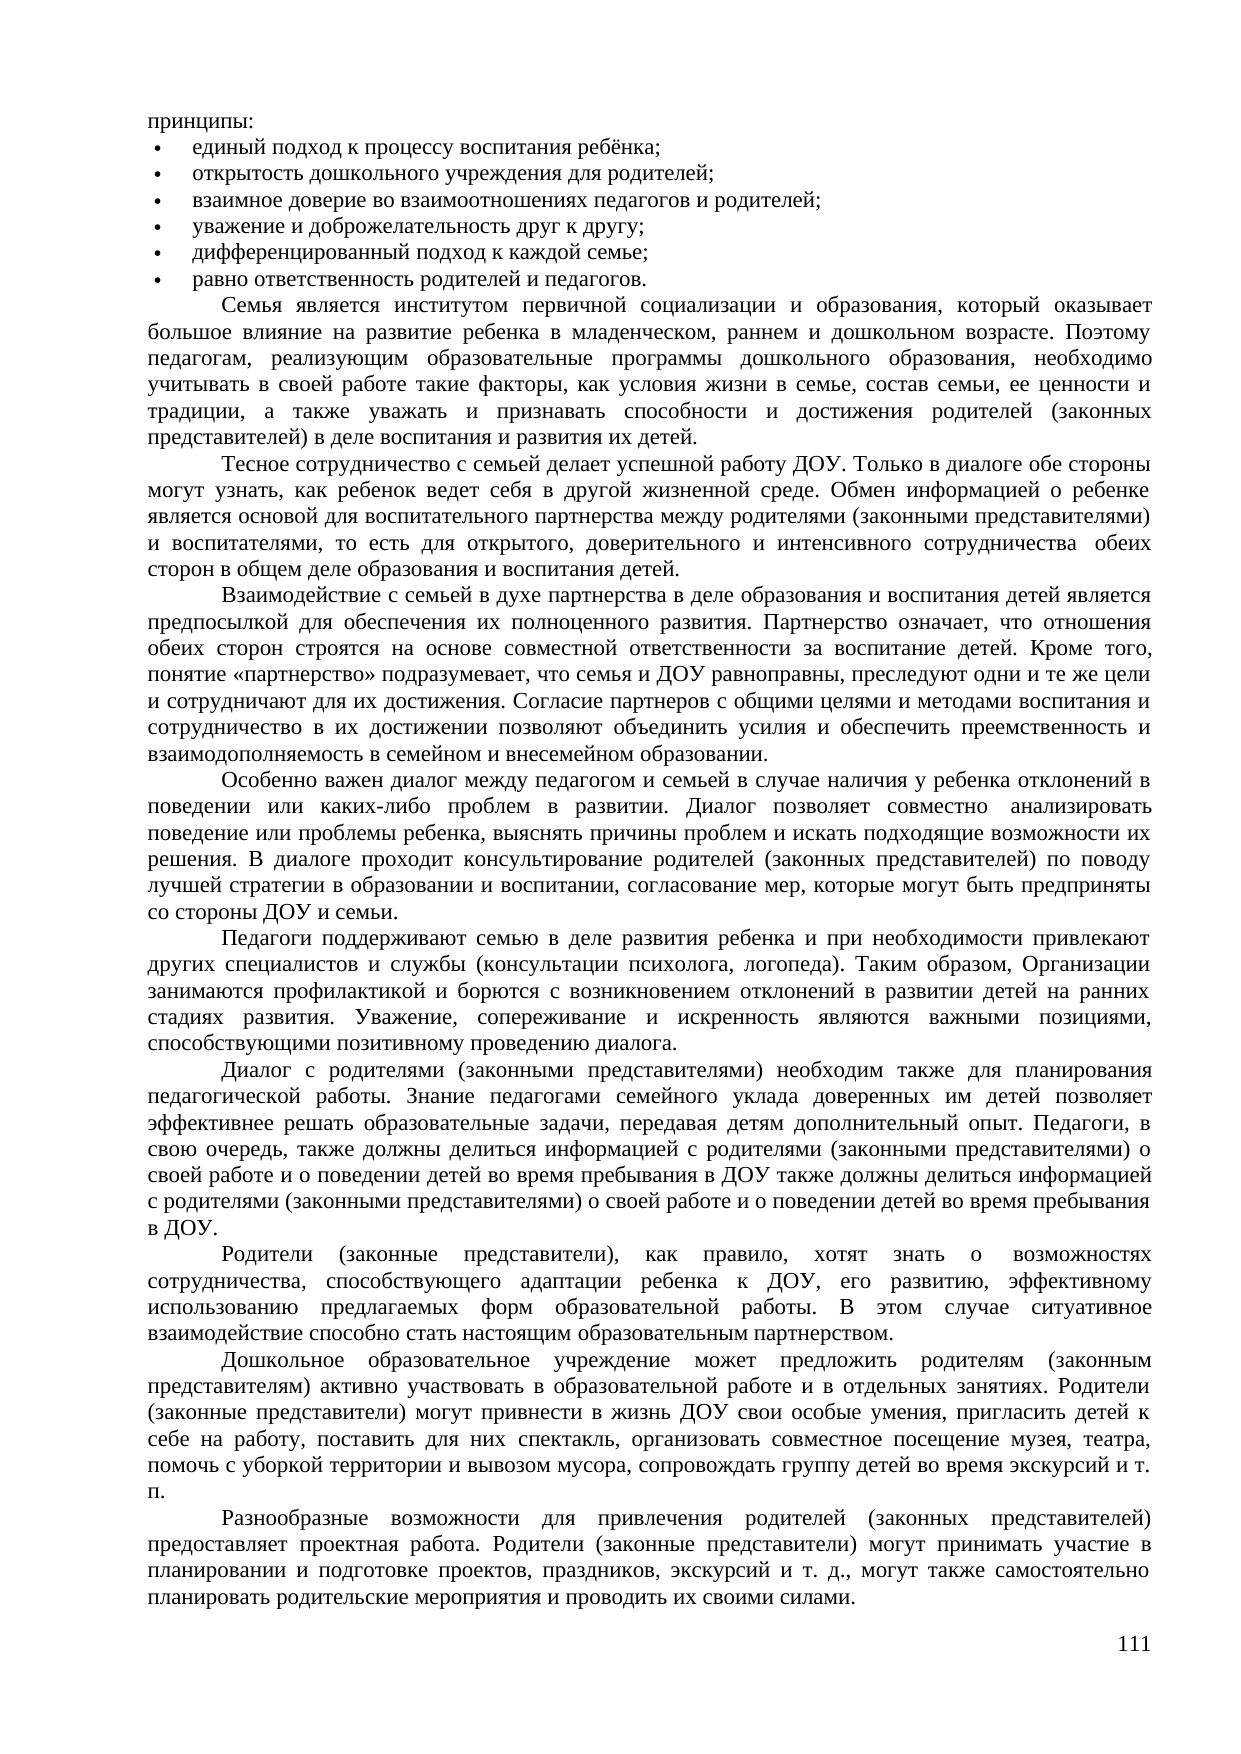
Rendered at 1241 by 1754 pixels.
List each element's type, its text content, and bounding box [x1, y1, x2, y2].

text Тесное сотрудничество с семьей делает успешной работу ДОУ. Только в диалоге обе стороны могут узнать, как ребенок ведет себя в другой жизненной среде. Обмен информацией о ребенке является основой для воспитательного партнерства между родителями (законными представителями) и воспитателями, то есть для открытого, доверительного и интенсивного сотрудничества обеих сторон в общем деле образования и воспитания детей. [147, 450, 1152, 581]
text Диалог с родителями (законными представителями) необходим также для планирования педагогической работы. Знание педагогами семейного уклада доверенных им детей позволяет эффективнее решать образовательные задачи, передавая детям дополнительный опыт. Педагоги, в свою очередь, также должны делиться информацией с родителями (законными представителями) о своей работе и о поведении детей во время пребывания в ДОУ также должны делиться информацией с родителями (законными представителями) о своей работе и о поведении детей во время пребывания в ДОУ. [147, 1056, 1152, 1240]
text Особенно важен диалог между педагогом и семьей в случае наличия у ребенка отклонений в поведении или каких-либо проблем в развитии. Диалог позволяет совместно анализировать поведение или проблемы ребенка, выяснять причины проблем и искать подходящие возможности их решения. В диалоге проходит консультирование родителей (законных представителей) по поводу лучшей стратегии в образовании и воспитании, согласование мер, которые могут быть предприняты со стороны ДОУ и семьи. [147, 766, 1152, 924]
list открытость дошкольного учреждения для родителей; [154, 160, 1176, 186]
text Взаимодействие с семьей в духе партнерства в деле образования и воспитания детей является предпосылкой для обеспечения их полноценного развития. Партнерство означает, что отношения обеих сторон строятся на основе совместной ответственности за воспитание детей. Кроме того, понятие «партнерство» подразумевает, что семья и ДОУ равноправны, преследуют одни и те же цели и сотрудничают для их достижения. Согласие партнеров с общими целями и методами воспитания и сотрудничество в их достижении позволяют объединить усилия и обеспечить преемственность и взаимодополняемость в семейном и внесемейном образовании. [147, 581, 1153, 766]
text принципы: [147, 107, 1176, 133]
text Родители (законные представители), как правило, хотят знать о возможностях сотрудничества, способствующего адаптации ребенка к ДОУ, его развитию, эффективному использованию предлагаемых форм образовательной работы. В этом случае ситуативное взаимодействие способно стать настоящим образовательным партнерством. [147, 1240, 1152, 1346]
text Семья является институтом первичной социализации и образования, который оказывает большое влияние на развитие ребенка в младенческом, раннем и дошкольном возрасте. Поэтому педагогам, реализующим образовательные программы дошкольного образования, необходимо учитывать в своей работе такие факторы, как условия жизни в семье, состав семьи, ее ценности и традиции, а также уважать и признавать способности и достижения родителей (законных представителей) в деле воспитания и развития их детей. [147, 291, 1152, 449]
text Разнообразные возможности для привлечения родителей (законных представителей) предоставляет проектная работа. Родители (законные представители) могут принимать участие в планировании и подготовке проектов, праздников, экскурсий и т. д., могут также самостоятельно планировать родительские мероприятия и проводить их своими силами. [147, 1504, 1152, 1609]
list равно ответственность родителей и педагогов. [154, 265, 1176, 291]
list уважение и доброжелательность друг к другу; [154, 213, 1176, 239]
list дифференцированный подход к каждой семье; [154, 239, 1176, 265]
text Дошкольное образовательное учреждение может предложить родителям (законным представителям) активно участвовать в образовательной работе и в отдельных занятиях. Родители (законные представители) могут привнести в жизнь ДОУ свои особые умения, пригласить детей к себе на работу, поставить для них спектакль, организовать совместное посещение музея, театра, помочь с уборкой территории и вывозом мусора, сопровождать группу детей во время экскурсий и т. п. [147, 1346, 1152, 1504]
list единый подход к процессу воспитания ребёнка; [154, 133, 1176, 160]
text Педагоги поддерживают семью в деле развития ребенка и при необходимости привлекают других специалистов и службы (консультации психолога, логопеда). Таким образом, Организации занимаются профилактикой и борются с возникновением отклонений в развитии детей на ранних стадиях развития. Уважение, сопереживание и искренность являются важными позициями, способствующими позитивному проведению диалога. [147, 924, 1152, 1056]
list взаимное доверие во взаимоотношениях педагогов и родителей; [154, 186, 1176, 212]
